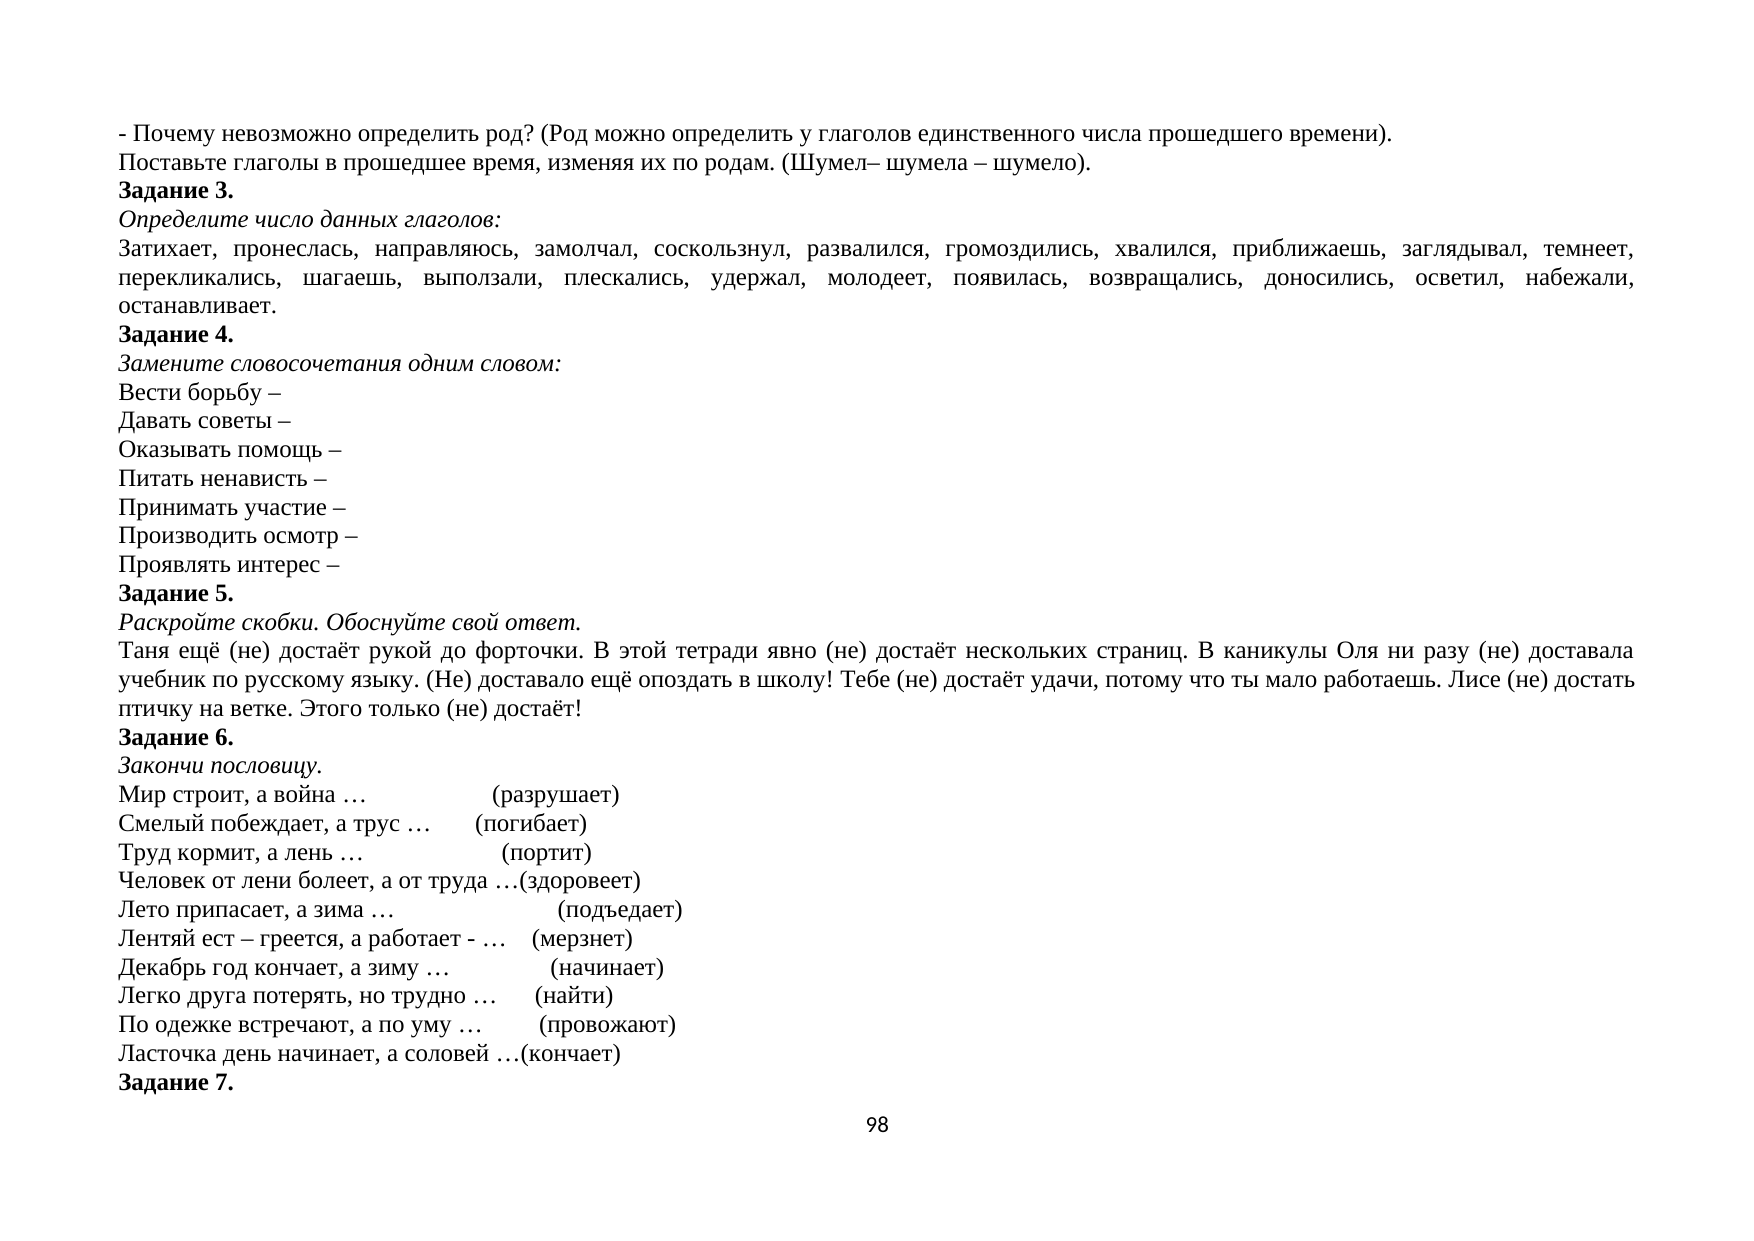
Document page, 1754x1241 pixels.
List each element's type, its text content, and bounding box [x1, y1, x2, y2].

text Вести борьбу – [118, 377, 1636, 406]
text Принимать участие – [118, 492, 1636, 521]
text Проявлять интерес – [118, 549, 1636, 578]
text Человек от лени болеет, а от труда …(здоровеет) [118, 866, 1636, 894]
text Лето припасает, а зима … (подъедает) [118, 894, 1636, 923]
text Поставьте глаголы в прошедшее время, изменяя их по родам. (Шумел– шумела – шумело). [118, 147, 1636, 176]
text Задание 4. [118, 319, 1636, 348]
text Раскройте скобки. Обоснуйте свой ответ. [118, 607, 1636, 636]
text Труд кормит, а лень … (портит) [118, 837, 1636, 866]
text - Почему невозможно определить род? (Род можно определить у глаголов единственного числа прошедшего времени). [118, 118, 1636, 147]
text Определите число данных глаголов: [118, 204, 1636, 233]
text Смелый побеждает, а трус … (погибает) [118, 808, 1636, 837]
text Оказывать помощь – [118, 434, 1636, 463]
text Задание 5. [118, 578, 1636, 607]
text Задание 3. [118, 176, 1636, 204]
text Замените словосочетания одним словом: [118, 348, 1636, 377]
text Декабрь год кончает, а зиму … (начинает) [118, 952, 1636, 981]
text Давать советы – [118, 406, 1636, 434]
text Лентяй ест – греется, а работает - … (мерзнет) [118, 923, 1636, 952]
text Ласточка день начинает, а соловей …(кончает) [118, 1038, 1636, 1067]
text Легко друга потерять, но трудно … (найти) [118, 981, 1636, 1009]
text Таня ещё (не) достаёт рукой до форточки. В этой тетради явно (не) достаёт нескольких страниц. В каникулы Оля ни разу (не) доставала учебник по русскому языку. (Не) доставало ещё опоздать в школу! Тебе (не) достаёт удачи, потому что ты мало работаешь. Лисе (не) достать птичку на ветке. Этого только (не) достаёт! [118, 636, 1636, 722]
text По одежке встречают, а по уму … (провожают) [118, 1009, 1636, 1038]
text Закончи пословицу. [118, 751, 1636, 779]
text Задание 7. [118, 1067, 1636, 1096]
text Питать ненависть – [118, 463, 1636, 492]
text Мир строит, а война … (разрушает) [118, 779, 1636, 808]
text Затихает, пронеслась, направляюсь, замолчал, соскользнул, развалился, громоздились, хвалился, приближаешь, заглядывал, темнеет, перекликались, шагаешь, выползали, плескались, удержал, молодеет, появилась, возвращались, доносились, осветил, набежали, останавливает. [118, 233, 1636, 319]
text Задание 6. [118, 722, 1636, 751]
text Производить осмотр – [118, 521, 1636, 549]
